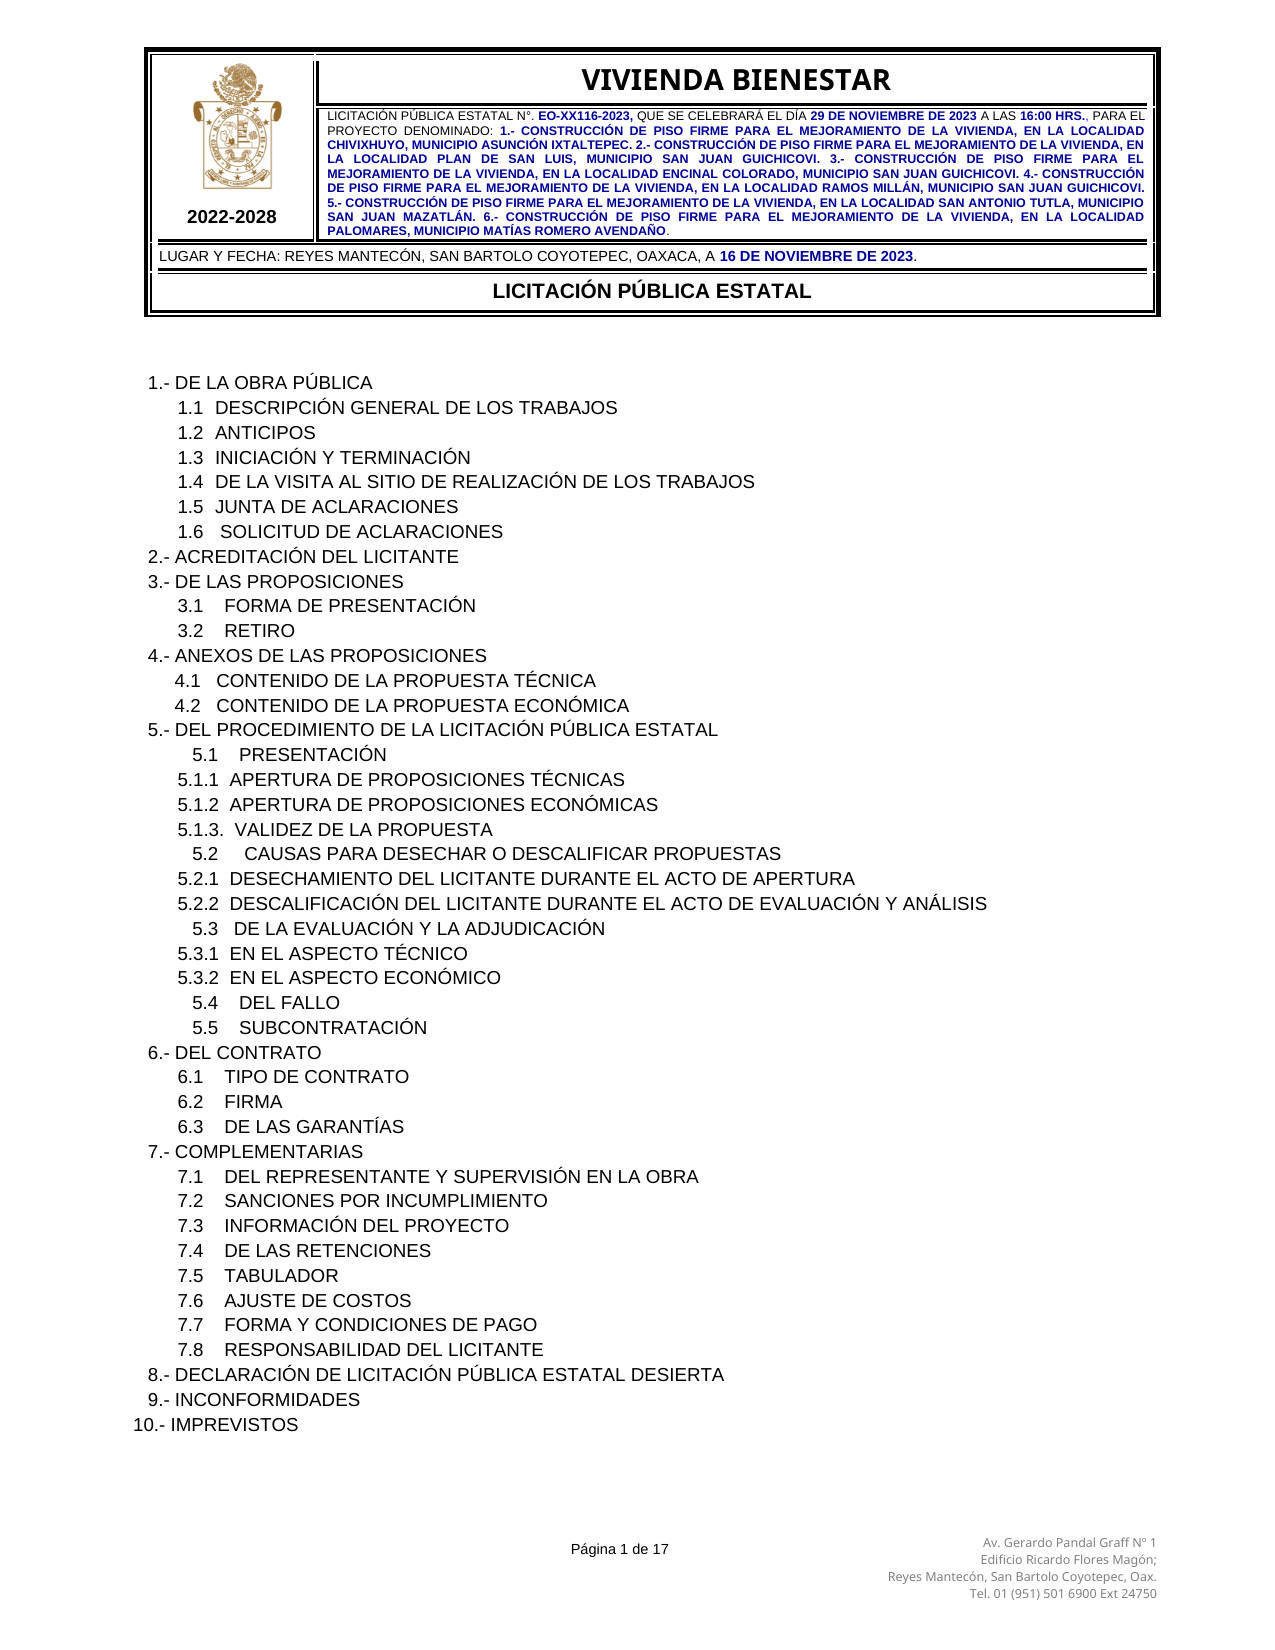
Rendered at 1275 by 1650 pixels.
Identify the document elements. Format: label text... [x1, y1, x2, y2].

text 7.6 AJUSTE DE COSTOS [177, 1289, 1152, 1311]
text 7.- COMPLEMENTARIAS [148, 1141, 1152, 1162]
text 2.- ACREDITACIÓN DEL LICITANTE [148, 546, 1152, 567]
text 9.- INCONFORMIDADES [148, 1388, 1152, 1410]
picture [187, 59, 285, 188]
text 5.1.2 APERTURA DE PROPOSICIONES ECONÓMICAS [177, 793, 1152, 815]
text 3.2 RETIRO [177, 620, 1152, 642]
text 5.2.1 DESECHAMIENTO DEL LICITANTE DURANTE EL ACTO DE APERTURA [177, 868, 1152, 889]
text 6.1 TIPO DE CONTRATO [177, 1066, 1152, 1088]
text 5.2 CAUSAS PARA DESECHAR O DESCALIFICAR PROPUESTAS [192, 843, 1152, 865]
text 7.1 DEL REPRESENTANTE Y SUPERVISIÓN EN LA OBRA [177, 1165, 1152, 1187]
list INICIACIÓN Y TERMINACIÓN [177, 446, 1152, 468]
text 4.1 CONTENIDO DE LA PROPUESTA TÉCNICA [133, 669, 1152, 691]
text 5.- DEL PROCEDIMIENTO DE LA LICITACIÓN PÚBLICA ESTATAL [148, 719, 1152, 741]
text 5.1.3. VALIDEZ DE LA PROPUESTA [177, 818, 1152, 840]
text 7.4 DE LAS RETENCIONES [177, 1240, 1152, 1261]
text 4.2 CONTENIDO DE LA PROPUESTA ECONÓMICA [133, 694, 1152, 716]
text 7.3 INFORMACIÓN DEL PROYECTO [177, 1215, 1152, 1237]
text 5.4 DEL FALLO [192, 992, 1152, 1013]
text 6.- DEL CONTRATO [148, 1041, 1152, 1063]
list DE LA VISITA AL SITIO DE REALIZACIÓN DE LOS TRABAJOS [177, 471, 1152, 493]
text 8.- DECLARACIÓN DE LICITACIÓN PÚBLICA ESTATAL DESIERTA [148, 1364, 1152, 1385]
text 3.1 FORMA DE PRESENTACIÓN [177, 595, 1152, 617]
text 10.- IMPREVISTOS [133, 1413, 1152, 1435]
text 7.7 FORMA Y CONDICIONES DE PAGO [177, 1314, 1152, 1336]
text 3.- DE LAS PROPOSICIONES [148, 570, 1152, 592]
text 7.5 TABULADOR [177, 1264, 1152, 1286]
text 5.3.1 EN EL ASPECTO TÉCNICO [177, 942, 1152, 964]
list JUNTA DE ACLARACIONES [177, 496, 1152, 518]
list DESCRIPCIÓN GENERAL DE LOS TRABAJOS [177, 397, 1152, 418]
text 1.- DE LA OBRA PÚBLICA [148, 372, 1152, 394]
text 6.2 FIRMA [177, 1091, 1152, 1113]
list ANTICIPOS [177, 422, 1152, 443]
text 5.3 DE LA EVALUACIÓN Y LA ADJUDICACIÓN [192, 917, 1152, 939]
text 5.5 SUBCONTRATACIÓN [192, 1017, 1152, 1038]
text 5.1 PRESENTACIÓN [192, 744, 1152, 766]
text 4.- ANEXOS DE LAS PROPOSICIONES [148, 645, 1152, 666]
text 5.2.2 DESCALIFICACIÓN DEL LICITANTE DURANTE EL ACTO DE EVALUACIÓN Y ANÁLISIS [177, 893, 1152, 914]
text 6.3 DE LAS GARANTÍAS [177, 1116, 1152, 1137]
text 7.2 SANCIONES POR INCUMPLIMIENTO [177, 1190, 1152, 1212]
text 7.8 RESPONSABILIDAD DEL LICITANTE [177, 1339, 1152, 1361]
text 5.3.2 EN EL ASPECTO ECONÓMICO [177, 967, 1152, 989]
text 5.1.1 APERTURA DE PROPOSICIONES TÉCNICAS [177, 769, 1152, 790]
list SOLICITUD DE ACLARACIONES [177, 521, 1152, 542]
